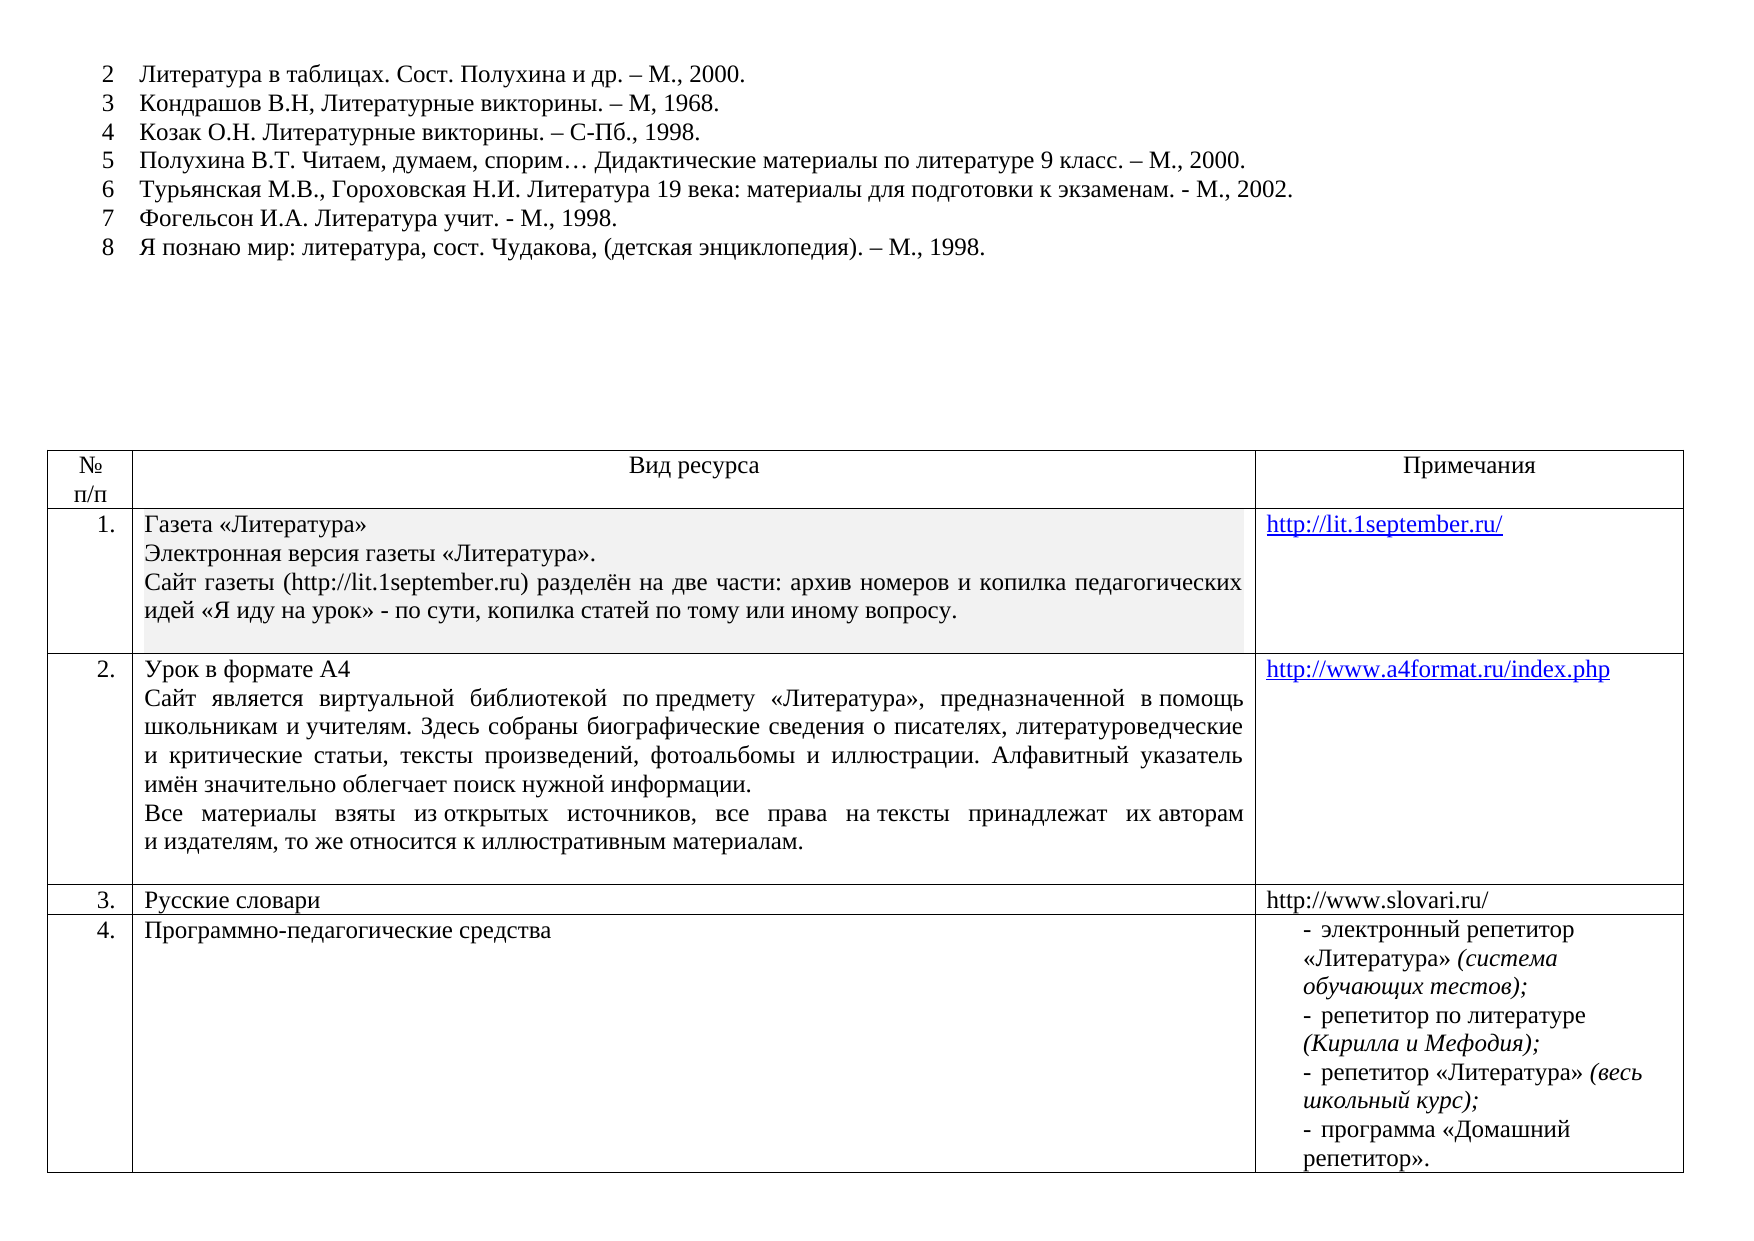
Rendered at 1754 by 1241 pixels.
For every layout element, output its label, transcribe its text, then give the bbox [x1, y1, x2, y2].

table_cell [133, 915, 1255, 1172]
table_cell [48, 509, 132, 653]
table_header Вид ресурса [133, 451, 1255, 508]
list Полухина В.Т. Читаем, думаем, спорим… Дидактические материалы по литературе 9 класс. – М., 2000. [102, 145, 1695, 174]
table_cell [48, 885, 132, 914]
list Козак О.Н. Литературные викторины. – С-Пб., 1998. [102, 117, 1695, 145]
table_cell http://www.a4format.ru/index.php [1256, 654, 1683, 884]
table_cell [48, 915, 132, 1172]
list Кондрашов В.Н, Литературные викторины. – М, 1968. [102, 88, 1695, 117]
table_cell [48, 654, 132, 884]
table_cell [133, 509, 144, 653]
table_cell Урок в формате А4 Сайт является виртуальной библиотекой по предмету «Литература», предназначенной в помощь школьникам и учителям. Здесь собраны биографические сведения о писателях, литературоведческие и критические статьи, тексты произведений, фотоальбомы и иллюстрации. Алфавитный указатель имён значительно облегчает поиск нужной информации. Все материалы взяты из открытых источников, все права на тексты принадлежат их авторам и издателям, то же относится к иллюстративным материалам. [133, 654, 1255, 884]
table_cell http://www.slovari.ru/ [1256, 885, 1683, 914]
list Фогельсон И.А. Литература учит. - М., 1998. [102, 203, 1695, 232]
table_header Примечания [1256, 451, 1683, 508]
list Литература в таблицах. Сост. Полухина и др. – М., 2000. [102, 59, 1695, 88]
list Я познаю мир: литература, сост. Чудакова, (детская энциклопедия). – М., 1998. [102, 232, 1695, 260]
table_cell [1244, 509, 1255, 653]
list Турьянская М.В., Гороховская Н.И. Литература 19 века: материалы для подготовки к экзаменам. - М., 2002. [102, 174, 1695, 203]
table_cell http://lit.1september.ru/ [1256, 509, 1683, 653]
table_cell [1256, 915, 1683, 1172]
table_cell Русские словари [133, 885, 1255, 914]
table_header № п/п [48, 451, 132, 508]
